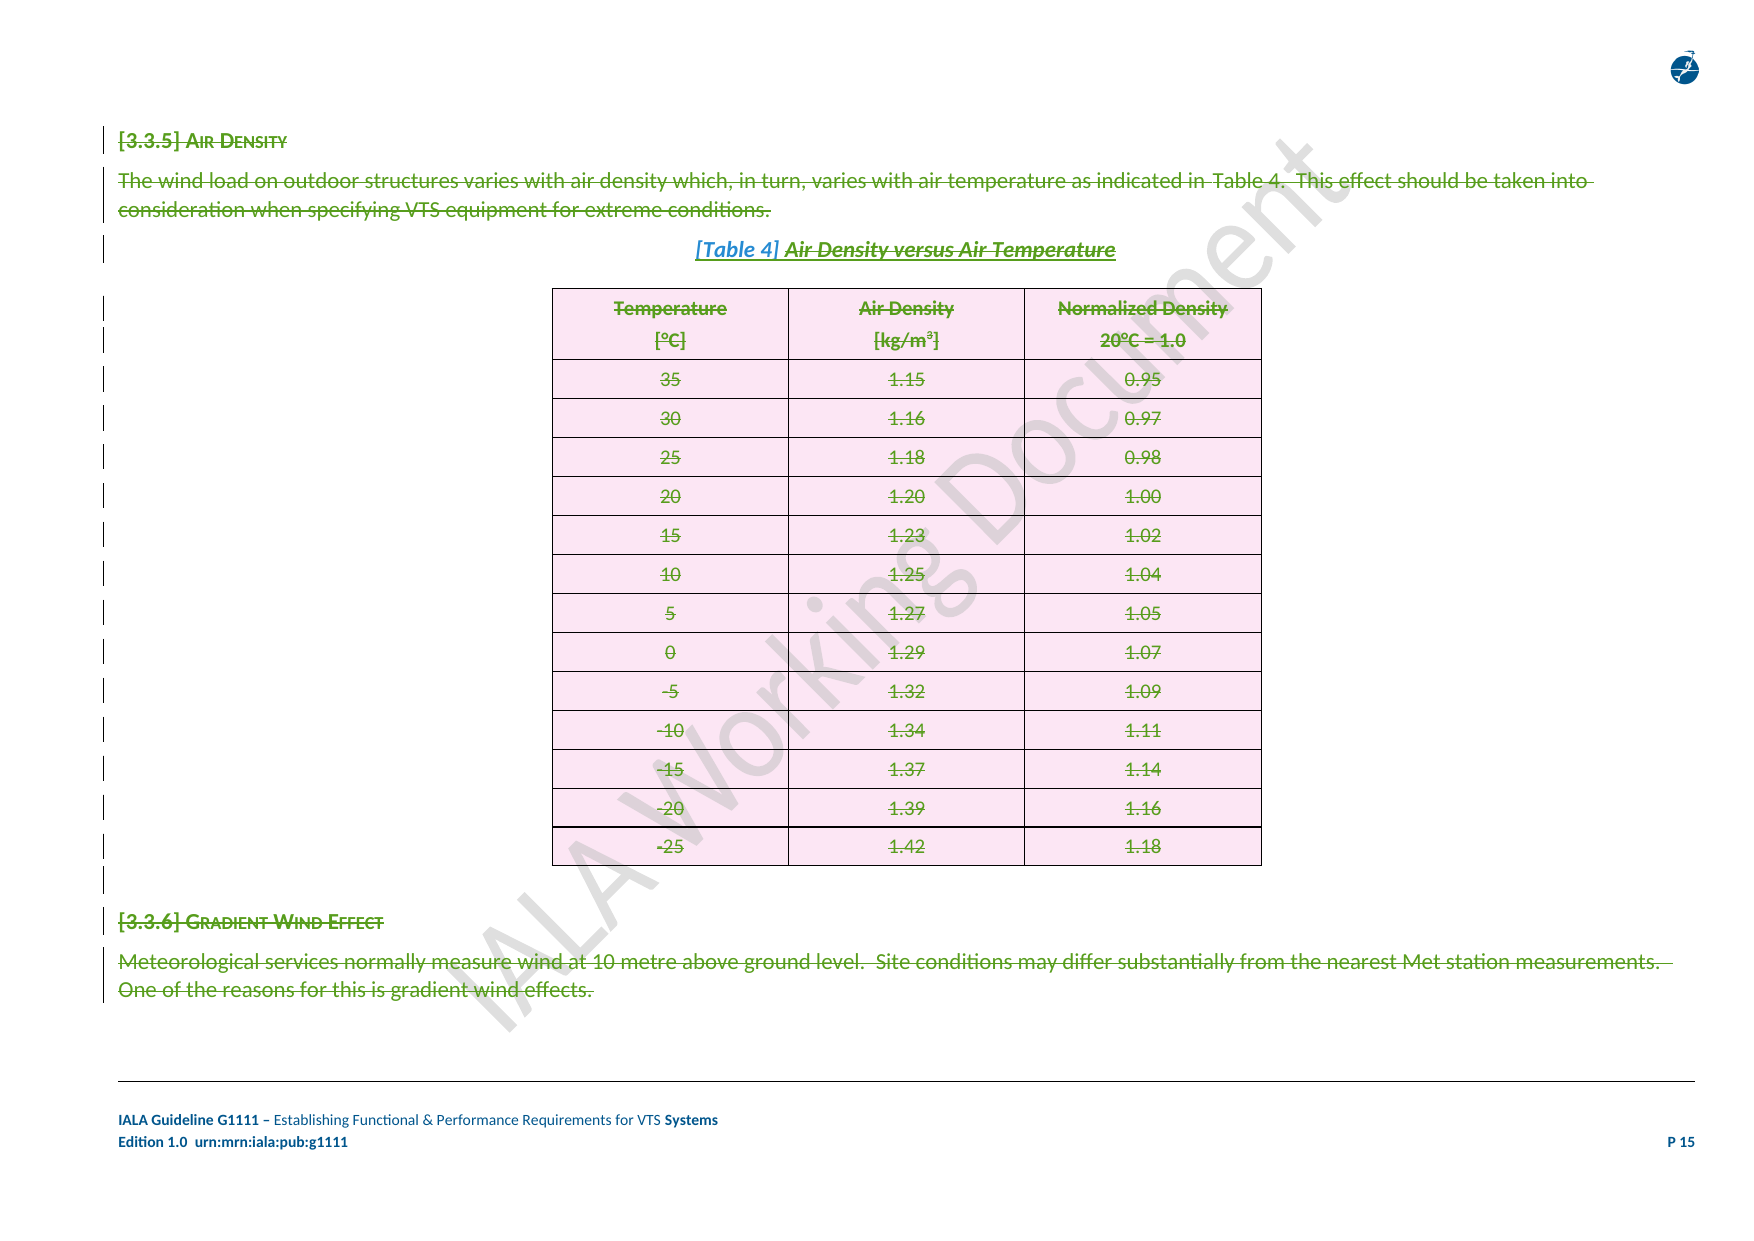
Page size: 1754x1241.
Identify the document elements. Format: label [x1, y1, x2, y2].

picture [1639, 0, 1754, 119]
